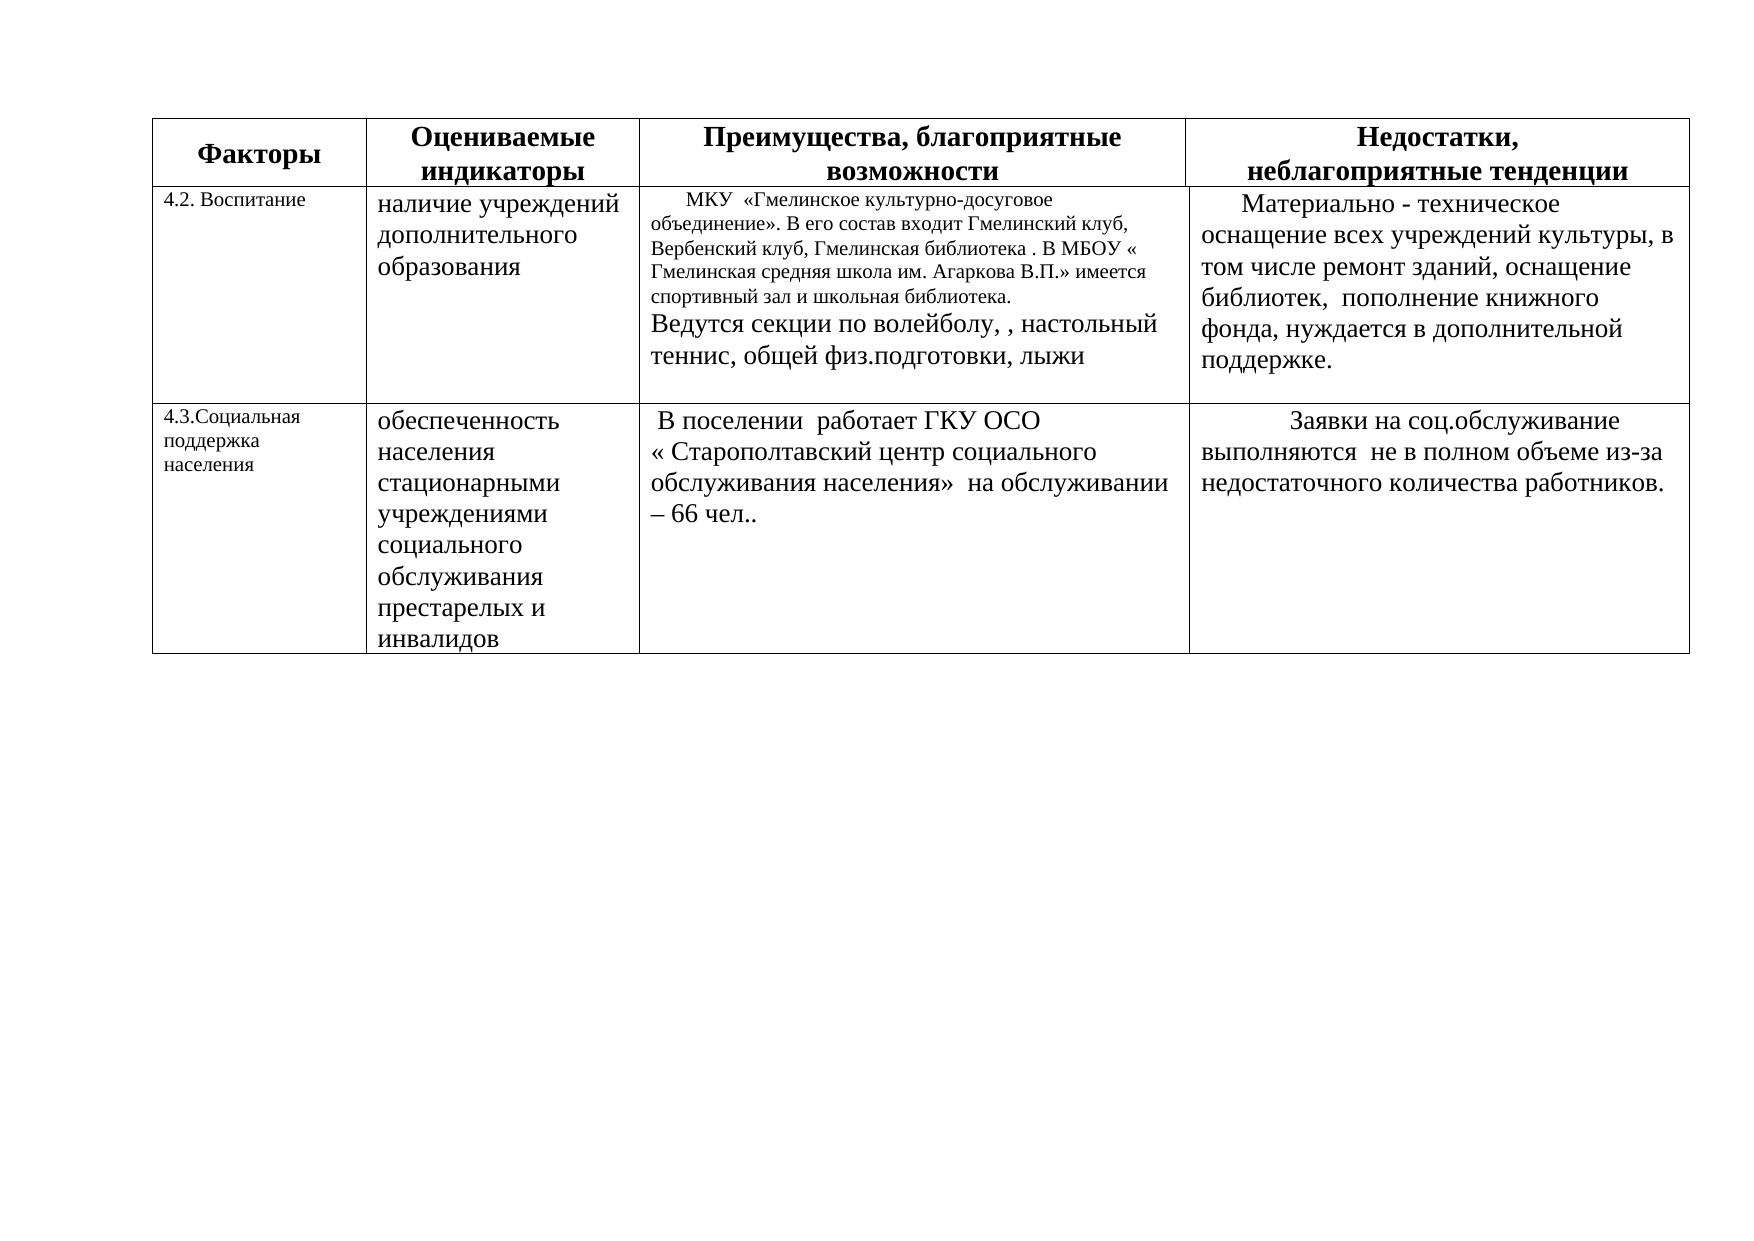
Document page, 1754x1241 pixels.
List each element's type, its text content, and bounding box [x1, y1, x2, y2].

table_cell МКУ «Гмелинское культурно-досуговое объединение». В его состав входит Гмелинский клуб, Вербенский клуб, Гмелинская библиотека . В МБОУ « Гмелинская средняя школа им. Агаркова В.П.» имеется спортивный зал и школьная библиотека. Ведутся секции по волейболу, , настольный теннис, общей физ.подготовки, лыжи [640, 187, 1189, 403]
table_cell обеспеченность населения стационарными учреждениями социального обслуживания престарелых и инвалидов [367, 404, 639, 653]
table_header Факторы [153, 119, 366, 186]
table_header Оцениваемые индикаторы [367, 119, 639, 186]
table_cell В поселении работает ГКУ ОСО « Старополтавский центр социального обслуживания населения» на обслуживании – 66 чел.. [640, 404, 1189, 653]
table_header Недостатки, неблагоприятные тенденции [1186, 119, 1689, 186]
table_cell Материально - техническое оснащение всех учреждений культуры, в том числе ремонт зданий, оснащение библиотек, пополнение книжного фонда, нуждается в дополнительной поддержке. [1190, 187, 1689, 403]
table_cell 4.3.Социальная поддержка населения [153, 404, 366, 653]
table_cell 4.2. Воспитание [153, 187, 366, 403]
table_cell наличие учреждений дополнительного образования [367, 187, 639, 403]
table_cell Заявки на соц.обслуживание выполняются не в полном объеме из-за недостаточного количества работников. [1190, 404, 1689, 653]
table_header Преимущества, благоприятные возможности [640, 119, 1185, 186]
